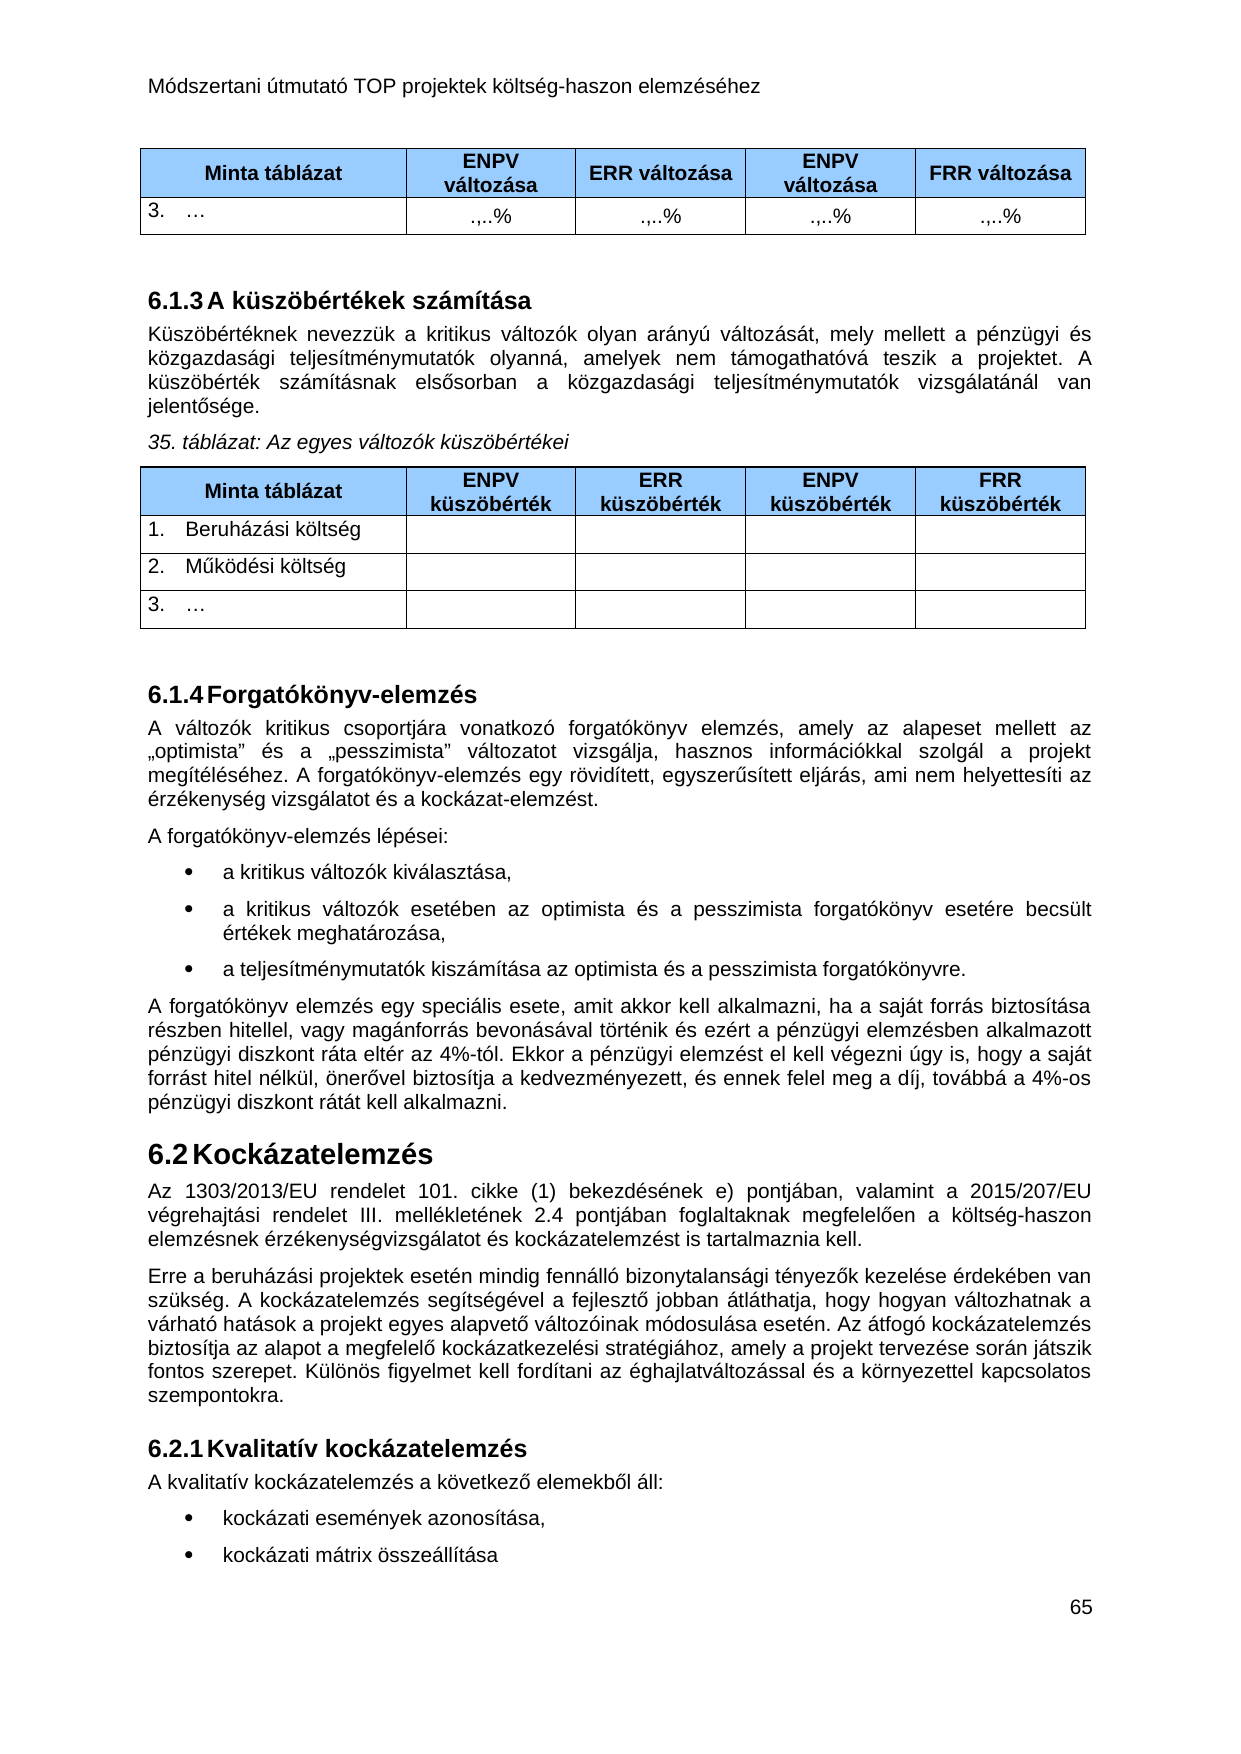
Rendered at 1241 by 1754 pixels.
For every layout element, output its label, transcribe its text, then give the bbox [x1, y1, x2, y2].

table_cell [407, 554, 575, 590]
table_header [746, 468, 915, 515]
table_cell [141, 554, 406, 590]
subtitle Kockázatelemzés [148, 1142, 1093, 1170]
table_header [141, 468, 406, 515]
text Küszöbértéknek nevezzük a kritikus változók olyan arányú változását, mely mellett a pénzügyi és közgazdasági teljesítménymutatók olyanná, amelyek nem támogathatóvá teszik a projektet. A küszöbérték számításnak elsősorban a közgazdasági teljesítménymutatók vizsgálatánál van jelentősége. [148, 322, 1093, 417]
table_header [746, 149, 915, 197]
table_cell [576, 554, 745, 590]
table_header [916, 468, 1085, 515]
text A változók kritikus csoportjára vonatkozó forgatókönyv elemzés, amely az alapeset mellett az „optimista” és a „pesszimista” változatot vizsgálja, hasznos információkkal szolgál a projekt megítéléséhez. A forgatókönyv-elemzés egy rövidített, egyszerűsített eljárás, ami nem helyettesíti az érzékenység vizsgálatot és a kockázat-elemzést. [148, 715, 1093, 811]
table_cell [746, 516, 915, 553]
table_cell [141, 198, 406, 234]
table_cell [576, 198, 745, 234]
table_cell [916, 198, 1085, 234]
list a kritikus változók esetében az optimista és a pesszimista forgatókönyv esetére becsült értékek meghatározása, [185, 897, 1093, 945]
text Az 1303/2013/EU rendelet 101. cikke (1) bekezdésének e) pontjában, valamint a 2015/207/EU végrehajtási rendelet III. mellékletének 2.4 pontjában foglaltaknak megfelelően a költség-haszon elemzésnek érzékenységvizsgálatot és kockázatelemzést is tartalmaznia kell. [148, 1179, 1093, 1251]
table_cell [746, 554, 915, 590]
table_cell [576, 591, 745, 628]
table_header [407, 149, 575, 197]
text 35. táblázat: Az egyes változók küszöbértékei [148, 430, 1093, 454]
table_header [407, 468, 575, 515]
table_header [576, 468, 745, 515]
list a teljesítménymutatók kiszámítása az optimista és a pesszimista forgatókönyvre. [185, 957, 1093, 981]
list kockázati események azonosítása, [185, 1506, 1093, 1530]
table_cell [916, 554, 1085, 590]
text A forgatókönyv-elemzés lépései: [148, 824, 1093, 848]
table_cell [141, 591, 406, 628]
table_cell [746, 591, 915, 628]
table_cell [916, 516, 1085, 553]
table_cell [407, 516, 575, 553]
subtitle Kvalitatív kockázatelemzés [148, 1435, 1093, 1463]
text Erre a beruházási projektek esetén mindig fennálló bizonytalansági tényezők kezelése érdekében van szükség. A kockázatelemzés segítségével a fejlesztő jobban átláthatja, hogy hogyan változhatnak a várható hatások a projekt egyes alapvető változóinak módosulása esetén. Az átfogó kockázatelemzés biztosítja az alapot a megfelelő kockázatkezelési stratégiához, amely a projekt tervezése során játszik fontos szerepet. Különös figyelmet kell fordítani az éghajlatváltozással és a környezettel kapcsolatos szempontokra. [148, 1263, 1093, 1407]
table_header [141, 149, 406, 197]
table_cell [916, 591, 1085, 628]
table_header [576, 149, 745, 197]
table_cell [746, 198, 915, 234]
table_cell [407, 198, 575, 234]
text A forgatókönyv elemzés egy speciális esete, amit akkor kell alkalmazni, ha a saját forrás biztosítása részben hitellel, vagy magánforrás bevonásával történik és ezért a pénzügyi elemzésben alkalmazott pénzügyi diszkont ráta eltér az 4%-tól. Ekkor a pénzügyi elemzést el kell végezni úgy is, hogy a saját forrást hitel nélkül, önerővel biztosítja a kedvezményezett, és ennek felel meg a díj, továbbá a 4%-os pénzügyi diszkont rátát kell alkalmazni. [148, 994, 1093, 1113]
list a kritikus változók kiválasztása, [185, 860, 1093, 884]
subtitle Forgatókönyv-elemzés [148, 681, 1093, 709]
list kockázati mátrix összeállítása [185, 1543, 1093, 1567]
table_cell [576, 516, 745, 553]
subtitle A küszöbértékek számítása [148, 287, 1093, 315]
text A kvalitatív kockázatelemzés a következő elemekből áll: [148, 1470, 1093, 1494]
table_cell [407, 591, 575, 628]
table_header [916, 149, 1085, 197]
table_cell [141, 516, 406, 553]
